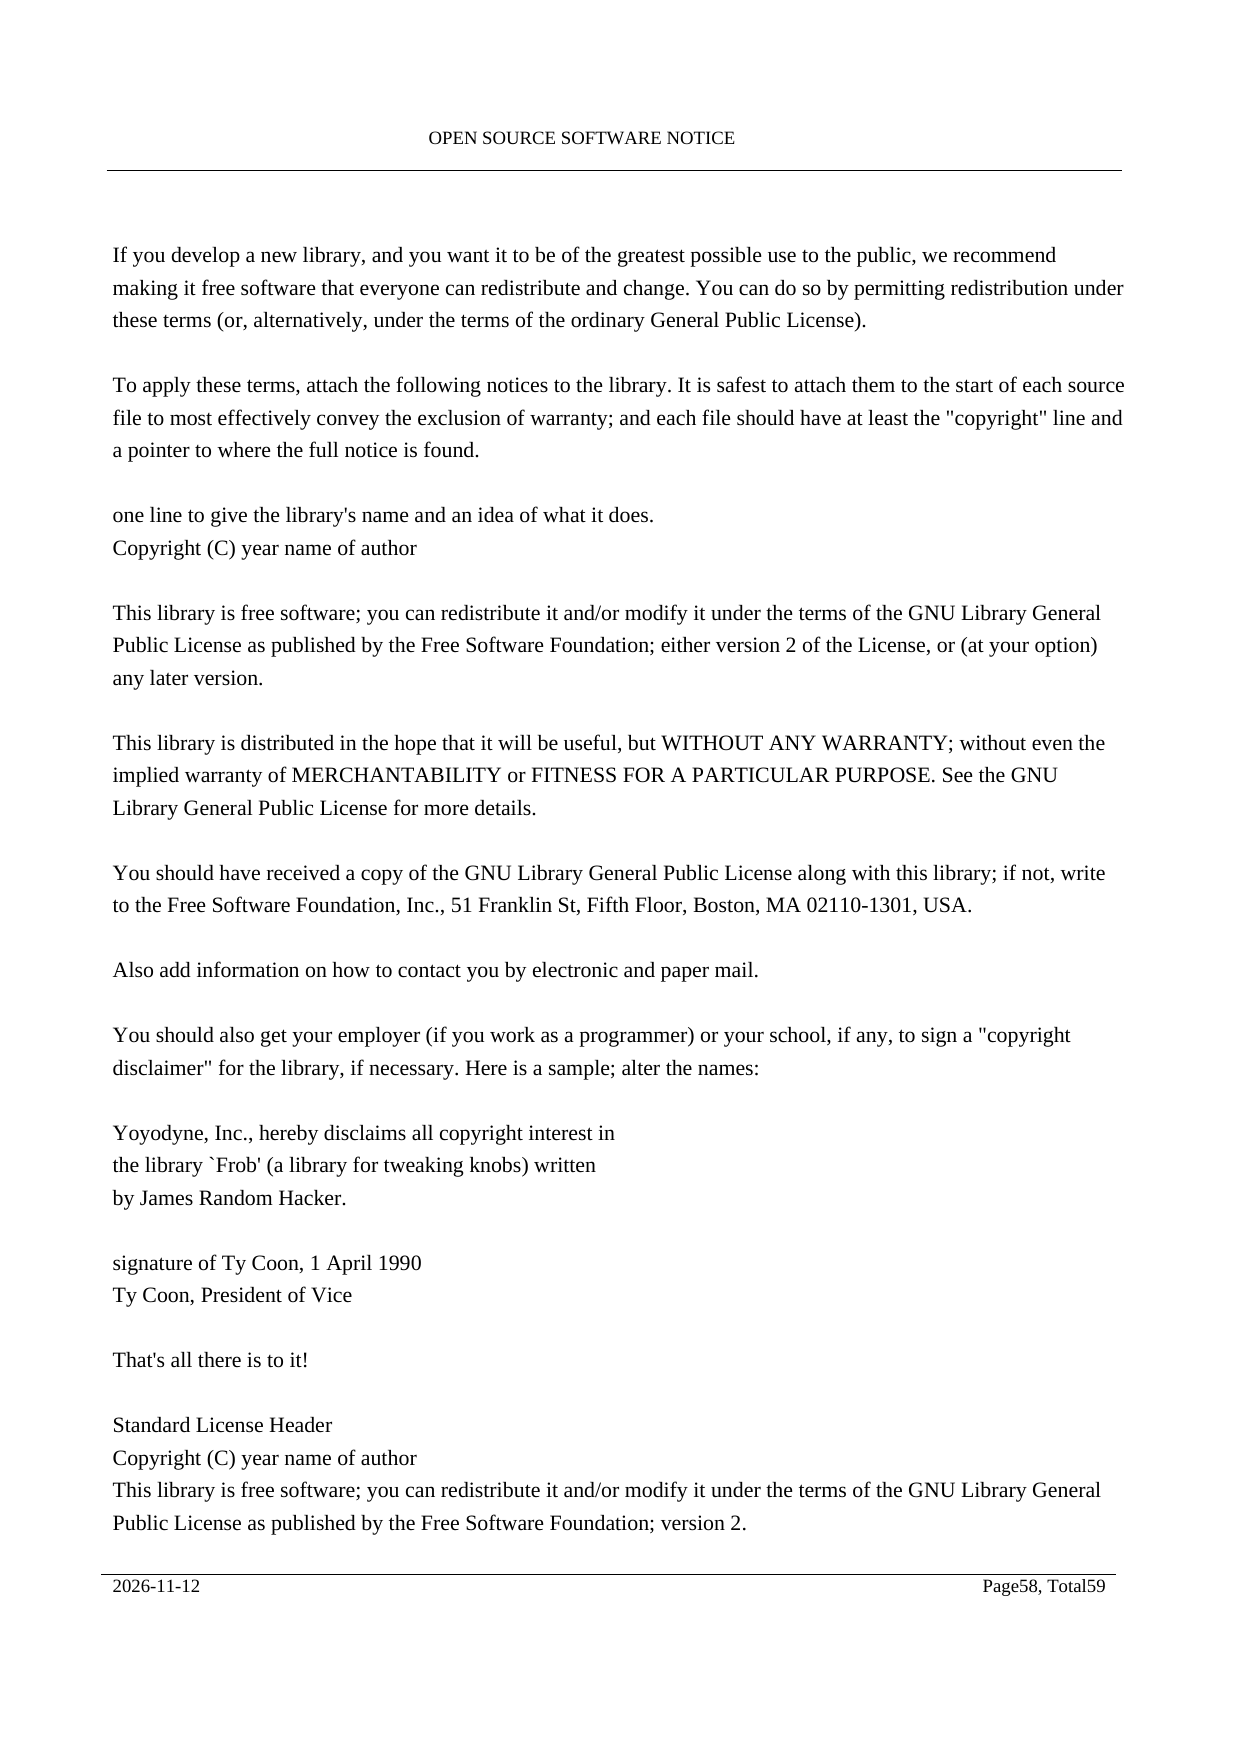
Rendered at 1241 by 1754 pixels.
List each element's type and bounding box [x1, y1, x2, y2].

text [112, 206, 1128, 1539]
